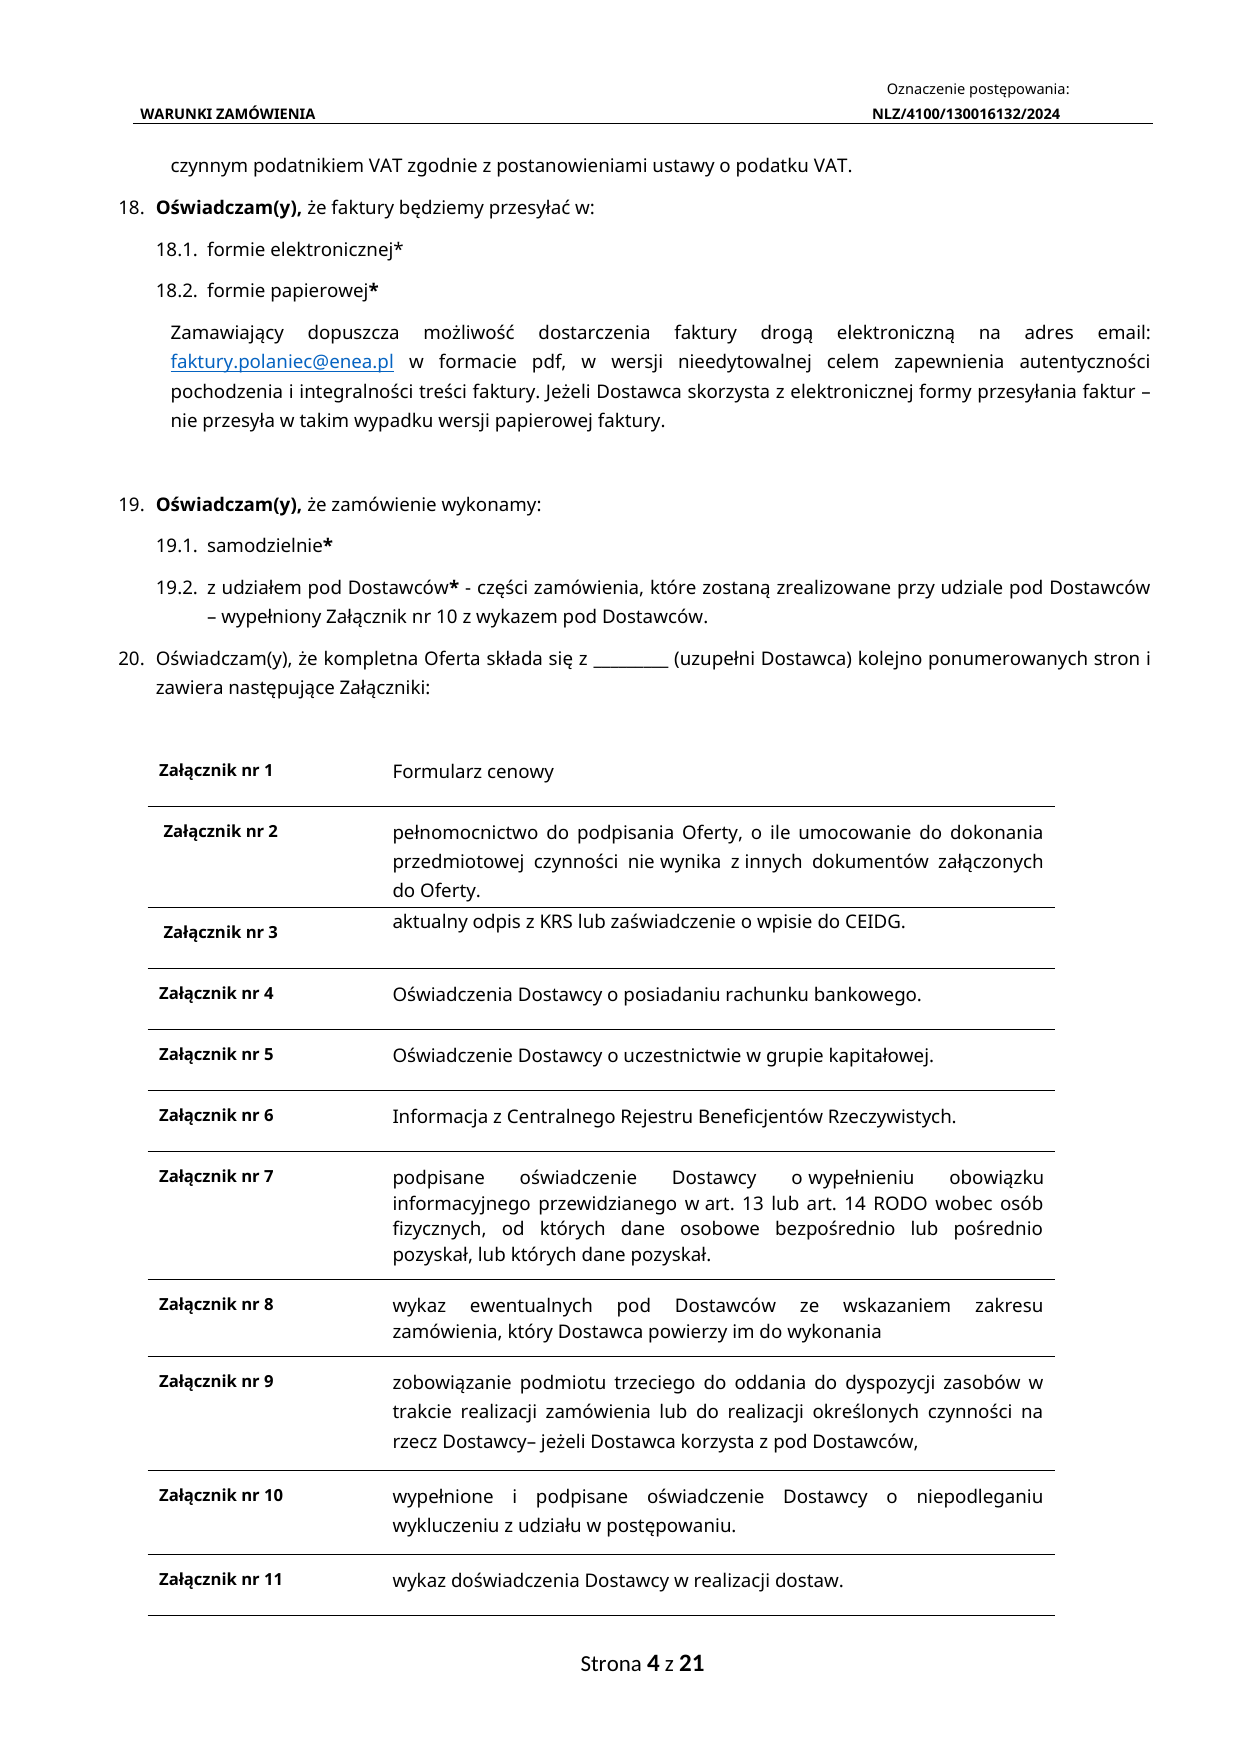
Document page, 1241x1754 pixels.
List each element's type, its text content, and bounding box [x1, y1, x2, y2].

table_cell Oświadczenie Dostawcy o uczestnictwie w grupie kapitałowej. [381, 1030, 1055, 1090]
table_cell wykaz doświadczenia Dostawcy w realizacji dostaw. [381, 1555, 1055, 1615]
table_cell Załącznik nr 4 [148, 969, 381, 1029]
table_cell Załącznik nr 5 [148, 1030, 381, 1090]
table_cell zobowiązanie podmiotu trzeciego do oddania do dyspozycji zasobów w trakcie realizacji zamówienia lub do realizacji określonych czynności na rzecz Dostawcy– jeżeli Dostawca korzysta z pod Dostawców, [381, 1357, 1055, 1470]
table_cell podpisane oświadczenie Dostawcy o wypełnieniu obowiązku informacyjnego przewidzianego w art. 13 lub art. 14 RODO wobec osób fizycznych, od których dane osobowe bezpośrednio lub pośrednio pozyskał, lub których dane pozyskał. [381, 1152, 1055, 1279]
table_cell Załącznik nr 9 [148, 1357, 381, 1470]
table_cell Załącznik nr 10 [148, 1471, 381, 1554]
table_cell Informacja z Centralnego Rejestru Beneficjentów Rzeczywistych. [381, 1091, 1055, 1151]
table_cell pełnomocnictwo do podpisania Oferty, o ile umocowanie do dokonania przedmiotowej czynności nie wynika z innych dokumentów załączonych do Oferty. [381, 807, 1055, 907]
list Oświadczam(y), że kompletna Oferta składa się z _________ (uzupełni Dostawca) kolejno ponumerowanych stron i zawiera następujące Załączniki: [118, 645, 1152, 700]
table_cell Załącznik nr 3 [148, 908, 381, 968]
table_cell Załącznik nr 2 [148, 807, 381, 907]
list z udziałem pod Dostawców* - części zamówienia, które zostaną zrealizowane przy udziale pod Dostawców – wypełniony Załącznik nr 10 z wykazem pod Dostawców. [156, 574, 1152, 629]
table_cell Załącznik nr 8 [148, 1280, 381, 1356]
list formie papierowej* [156, 278, 1152, 303]
text Zamawiający dopuszcza możliwość dostarczenia faktury drogą elektroniczną na adres email: faktury.polaniec@enea.pl w formacie pdf, w wersji nieedytowalnej celem zapewnienia autentyczności pochodzenia i integralności treści faktury. Jeżeli Dostawca skorzysta z elektronicznej formy przesyłania faktur – nie przesyła w takim wypadku wersji papierowej faktury. [170, 319, 1152, 433]
table_cell wykaz ewentualnych pod Dostawców ze wskazaniem zakresu zamówienia, który Dostawca powierzy im do wykonania [381, 1280, 1055, 1356]
list Oświadczam(y), że faktury będziemy przesyłać w: [118, 194, 1152, 220]
table_cell wypełnione i podpisane oświadczenie Dostawcy o niepodleganiu wykluczeniu z udziału w postępowaniu. [381, 1471, 1055, 1554]
table_cell Załącznik nr 7 [148, 1152, 381, 1279]
list Oświadczam(y), że zamówienie wykonamy: [118, 491, 1152, 516]
table_header Formularz cenowy [381, 746, 1055, 806]
table_cell Załącznik nr 11 [148, 1555, 381, 1615]
table_cell aktualny odpis z KRS lub zaświadczenie o wpisie do CEIDG. [381, 908, 1055, 968]
list samodzielnie* [156, 533, 1152, 558]
text czynnym podatnikiem VAT zgodnie z postanowieniami ustawy o podatku VAT. [170, 152, 1152, 178]
table_cell Oświadczenia Dostawcy o posiadaniu rachunku bankowego. [381, 969, 1055, 1029]
table_header Załącznik nr 1 [148, 746, 381, 806]
list formie elektronicznej* [156, 236, 1152, 261]
table_cell Załącznik nr 6 [148, 1091, 381, 1151]
